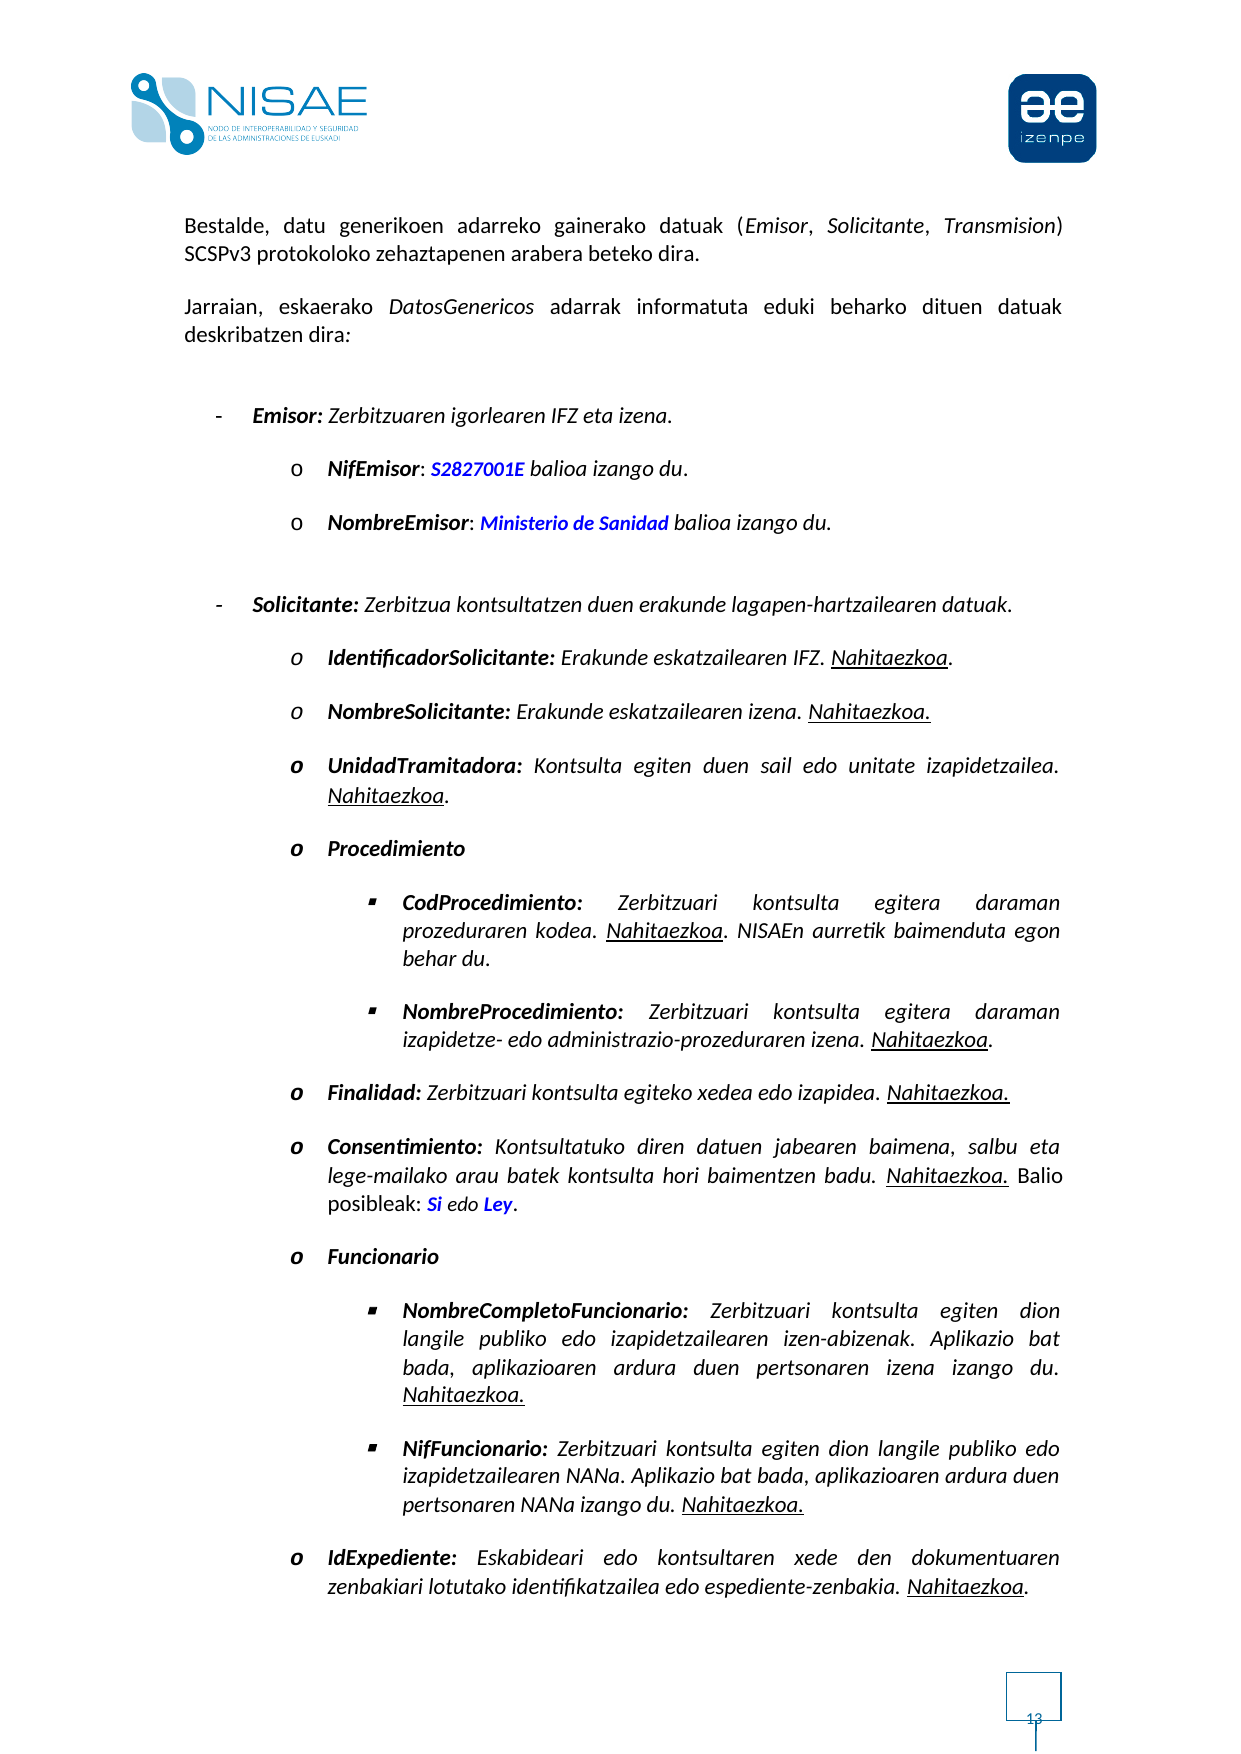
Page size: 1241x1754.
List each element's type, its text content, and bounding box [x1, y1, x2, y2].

list Emisor: Zerbitzuaren igorlearen IFZ eta izena. [215, 401, 1063, 429]
text Bestalde, datu generikoen adarreko gainerako datuak (Emisor, Solicitante, Transmision) SCSPv3 protokoloko zehaztapenen arabera beteko dira. [184, 211, 1063, 267]
list CodProcedimiento: Zerbitzuari kontsulta egitera daraman prozeduraren kodea. Nahitaezkoa. NISAEn aurretik baimenduta egon behar du. [365, 888, 1063, 972]
picture [118, 73, 180, 155]
list Consentimiento: Kontsultatuko diren datuen jabearen baimena, salbu eta lege-mailako arau batek kontsulta hori baimentzen badu. Nahitaezkoa. Balio posibleak: Si edo Ley. [290, 1132, 1063, 1217]
list IdentificadorSolicitante: Erakunde eskatzailearen IFZ. Nahitaezkoa. [290, 643, 1063, 672]
text Jarraian, eskaerako DatosGenericos adarrak informatuta eduki beharko dituen datuak deskribatzen dira: [184, 292, 1063, 348]
list NombreCompletoFuncionario: Zerbitzuari kontsulta egiten dion langile publiko edo izapidetzailearen izen-abizenak. Aplikazio bat bada, aplikazioaren ardura duen pertsonaren izena izango du. Nahitaezkoa. [365, 1297, 1063, 1409]
list IdExpediente: Eskabideari edo kontsultaren xede den dokumentuaren zenbakiari lotutako identifikatzailea edo espediente-zenbakia. Nahitaezkoa. [290, 1543, 1063, 1600]
picture [149, 73, 386, 155]
list Solicitante: Zerbitzua kontsultatzen duen erakunde lagapen-hartzailearen datuak. [215, 590, 1063, 618]
picture [139, 81, 148, 90]
list Procedimiento [290, 834, 1063, 863]
list UnidadTramitadora: Kontsulta egiten duen sail edo unitate izapidetzailea. Nahitaezkoa. [290, 752, 1063, 809]
list Finalidad: Zerbitzuari kontsulta egiteko xedea edo izapidea. Nahitaezkoa. [290, 1078, 1063, 1107]
picture [181, 131, 193, 143]
list NifEmisor: S2827001E balioa izango du. [290, 454, 1078, 483]
list NombreEmisor: Ministerio de Sanidad balioa izango du. [290, 508, 1078, 537]
list NombreProcedimiento: Zerbitzuari kontsulta egitera daraman izapidetze- edo administrazio-prozeduraren izena. Nahitaezkoa. [365, 997, 1063, 1053]
list NifFuncionario: Zerbitzuari kontsulta egiten dion langile publiko edo izapidetzailearen NANa. Aplikazio bat bada, aplikazioaren ardura duen pertsonaren NANa izango du. Nahitaezkoa. [365, 1434, 1063, 1518]
list Funcionario [290, 1242, 1063, 1272]
list NombreSolicitante: Erakunde eskatzailearen izena. Nahitaezkoa. [290, 697, 1063, 727]
picture [1007, 74, 1097, 163]
